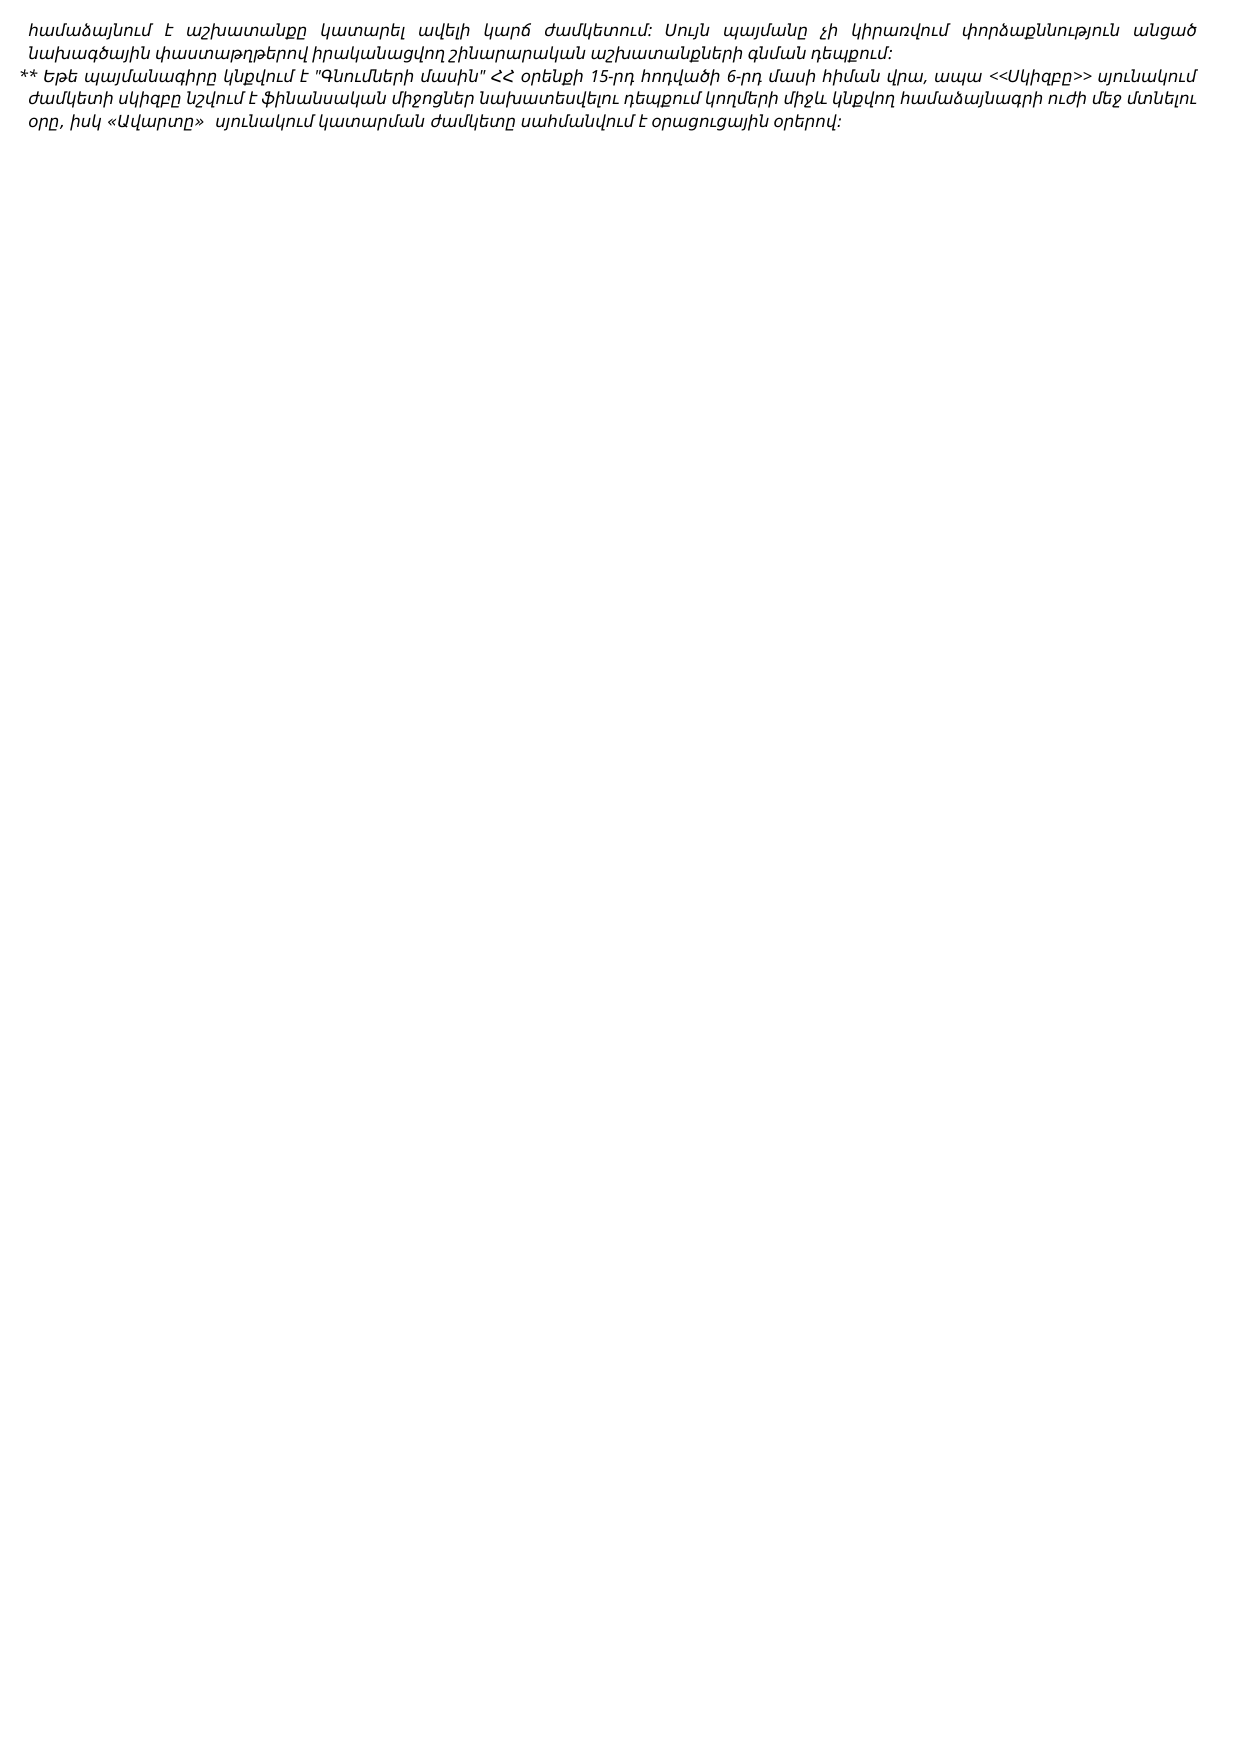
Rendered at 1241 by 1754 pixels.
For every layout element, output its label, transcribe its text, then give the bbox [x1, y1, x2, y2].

text ** Եթե պայմանագիրը կնքվում է "Գնումների մասին" ՀՀ օրենքի 15-րդ հոդվածի 6-րդ մասի հիման վրա, ապա <<Սկիզբը>> սյունակում ժամկետի սկիզբը նշվում է ֆինանսական միջոցներ նախատեսվելու դեպքում կողմերի միջև կնքվող համաձայնագրի ուժի մեջ մտնելու օրը, իսկ «Ավարտը» սյունակում կատարման ժամկետը սահմանվում է օրացուցային օրերով: [19, 64, 1200, 132]
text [28, 19, 1200, 64]
